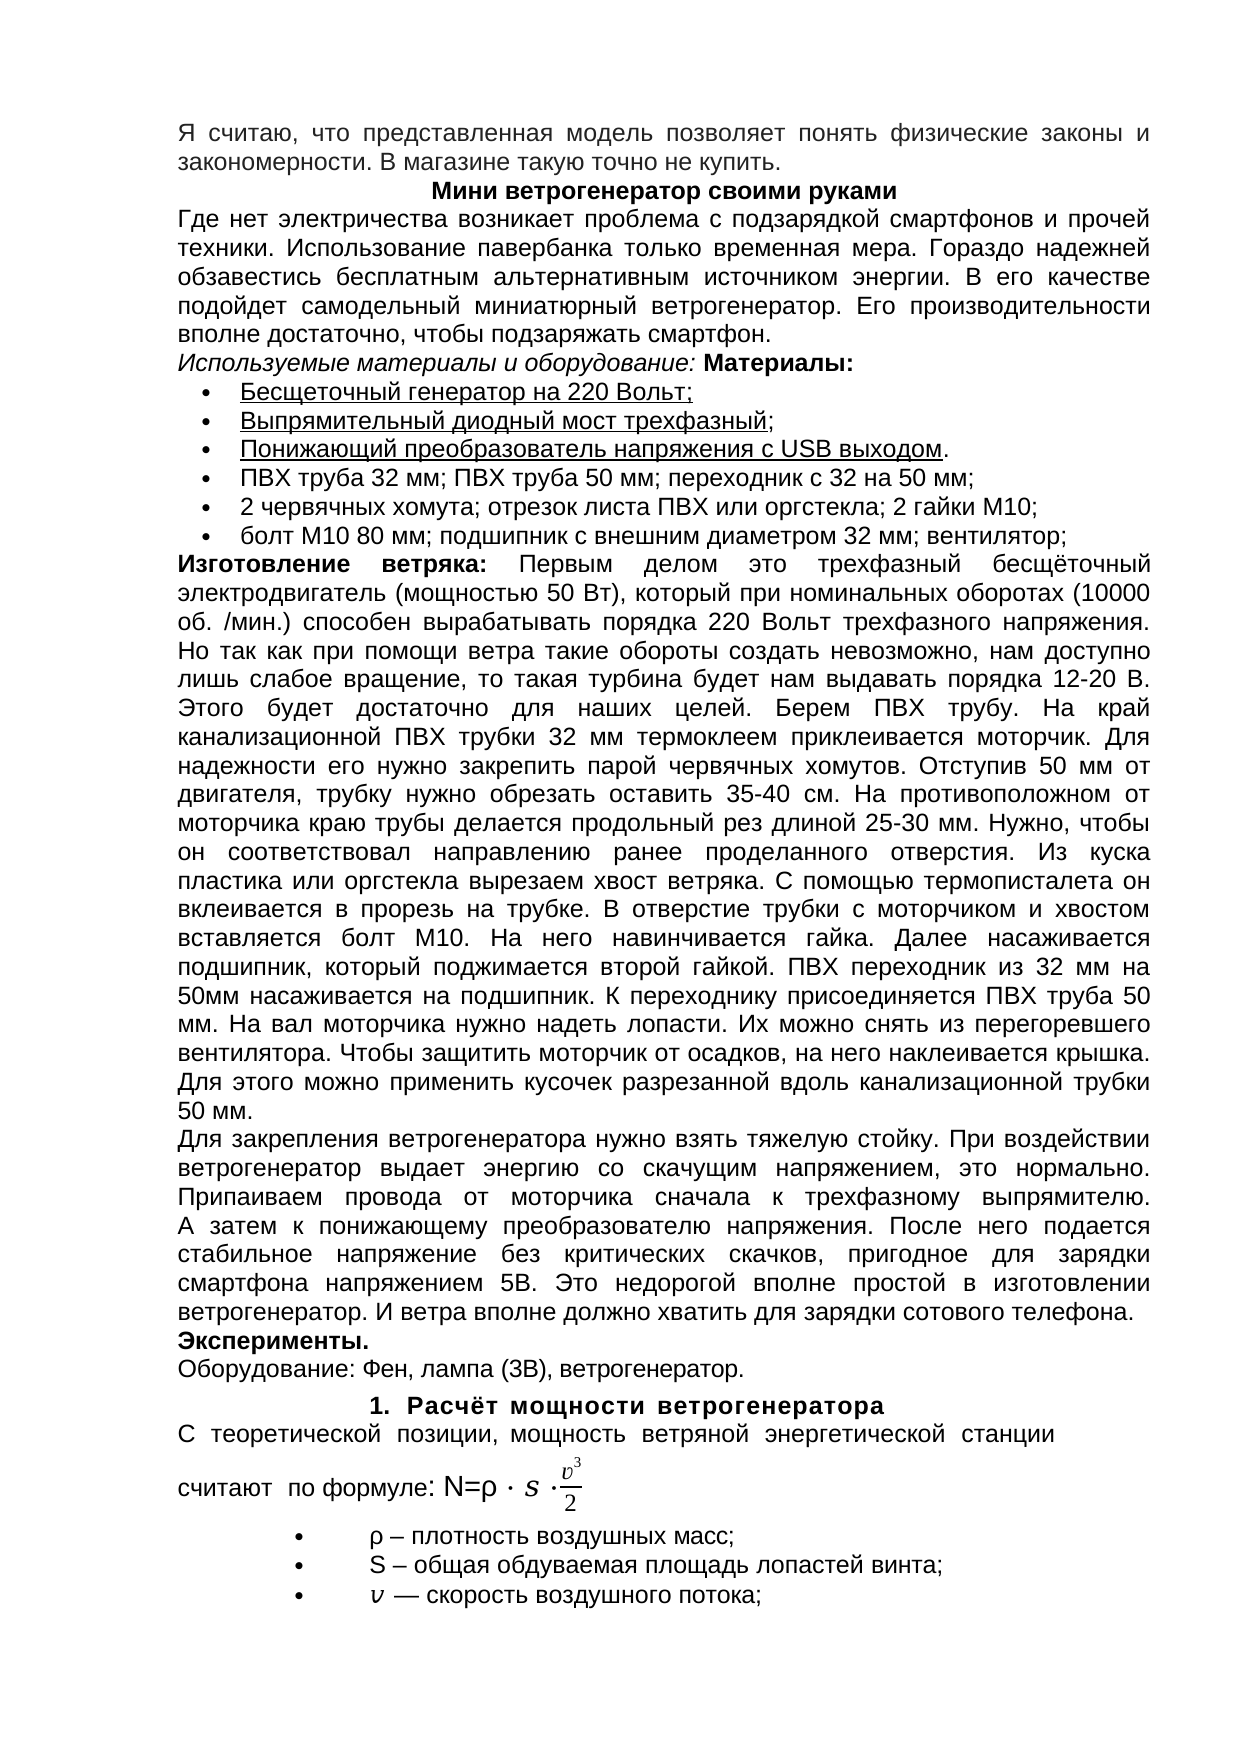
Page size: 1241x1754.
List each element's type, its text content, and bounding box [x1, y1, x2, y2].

list Расчёт мощности ветрогенератора [369, 1391, 1152, 1419]
list болт М10 80 мм; подшипник с внешним диаметром 32 мм; вентилятор; [202, 521, 1152, 549]
list ПВХ труба 32 мм; ПВХ труба 50 мм; переходник с 32 на 50 мм; [202, 463, 1152, 492]
text Эксперименты. [177, 1326, 1152, 1354]
list 𝑣 — скорость воздушного потока; [295, 1579, 1152, 1609]
list S – общая обдуваемая площадь лопастей винта; [295, 1550, 1152, 1579]
text Я считаю, что представленная модель позволяет понять физические законы и закономерности. В магазине такую точно не купить. [177, 118, 1152, 176]
text С теоретической позиции, мощность ветряной энергетической станции считают по формуле: N=ρ ⋅ 𝑠 ⋅ [177, 1419, 1152, 1516]
list 2 червячных хомута; отрезок листа ПВХ или оргстекла; 2 гайки М10; [202, 492, 1152, 521]
list ρ – плотность воздушных масс; [295, 1521, 1152, 1550]
list Выпрямительный диодный мост трехфазный; [202, 406, 1152, 434]
list Понижающий преобразователь напряжения с USB выходом. [202, 434, 1152, 463]
text Оборудование: Фен, лампа (3В), ветрогенератор. [177, 1354, 1093, 1383]
text Мини ветрогенератор своими руками [177, 176, 1152, 204]
text Используемые материалы и оборудование: Материалы: [177, 348, 1152, 377]
text Для закрепления ветрогенератора нужно взять тяжелую стойку. При воздействии ветрогенератор выдает энергию со скачущим напряжением, это нормально. Припаиваем провода от моторчика сначала к трехфазному выпрямителю. А затем к понижающему преобразователю напряжения. После него подается стабильное напряжение без критических скачков, пригодное для зарядки смартфона напряжением 5В. Это недорогой вполне простой в изготовлении ветрогенератор. И ветра вполне должно хватить для зарядки сотового телефона. [177, 1124, 1152, 1326]
list Бесщеточный генератор на 220 Вольт; [202, 377, 1152, 406]
text Изготовление ветряка: Первым делом это трехфазный бесщёточный электродвигатель (мощностью 50 Вт), который при номинальных оборотах (10000 об. /мин.) способен вырабатывать порядка 220 Вольт трехфазного напряжения. Но так как при помощи ветра такие обороты создать невозможно, нам доступно лишь слабое вращение, то такая турбина будет нам выдавать порядка 12-20 В. Этого будет достаточно для наших целей. Берем ПВХ трубу. На край канализационной ПВХ трубки 32 мм термоклеем приклеивается моторчик. Для надежности его нужно закрепить парой червячных хомутов. Отступив 50 мм от двигателя, трубку нужно обрезать оставить 35-40 см. На противоположном от моторчика краю трубы делается продольный рез длиной 25-30 мм. Нужно, чтобы он соответствовал направлению ранее проделанного отверстия. Из куска пластика или оргстекла вырезаем хвост ветряка. С помощью термописталета он вклеивается в прорезь на трубке. В отверстие трубки с моторчиком и хвостом вставляется болт М10. На него навинчивается гайка. Далее насаживается подшипник, который поджимается второй гайкой. ПВХ переходник из 32 мм на 50мм насаживается на подшипник. К переходнику присоединяется ПВХ труба 50 мм. На вал моторчика нужно надеть лопасти. Их можно снять из перегоревшего вентилятора. Чтобы защитить моторчик от осадков, на него наклеивается крышка. Для этого можно применить кусочек разрезанной вдоль канализационной трубки 50 мм. [177, 549, 1152, 1124]
text Где нет электричества возникает проблема с подзарядкой смартфонов и прочей техники. Использование павербанка только временная мера. Гораздо надежней обзавестись бесплатным альтернативным источником энергии. В его качестве подойдет самодельный миниатюрный ветрогенератор. Его производительности вполне достаточно, чтобы подзаряжать смартфон. [177, 204, 1152, 348]
